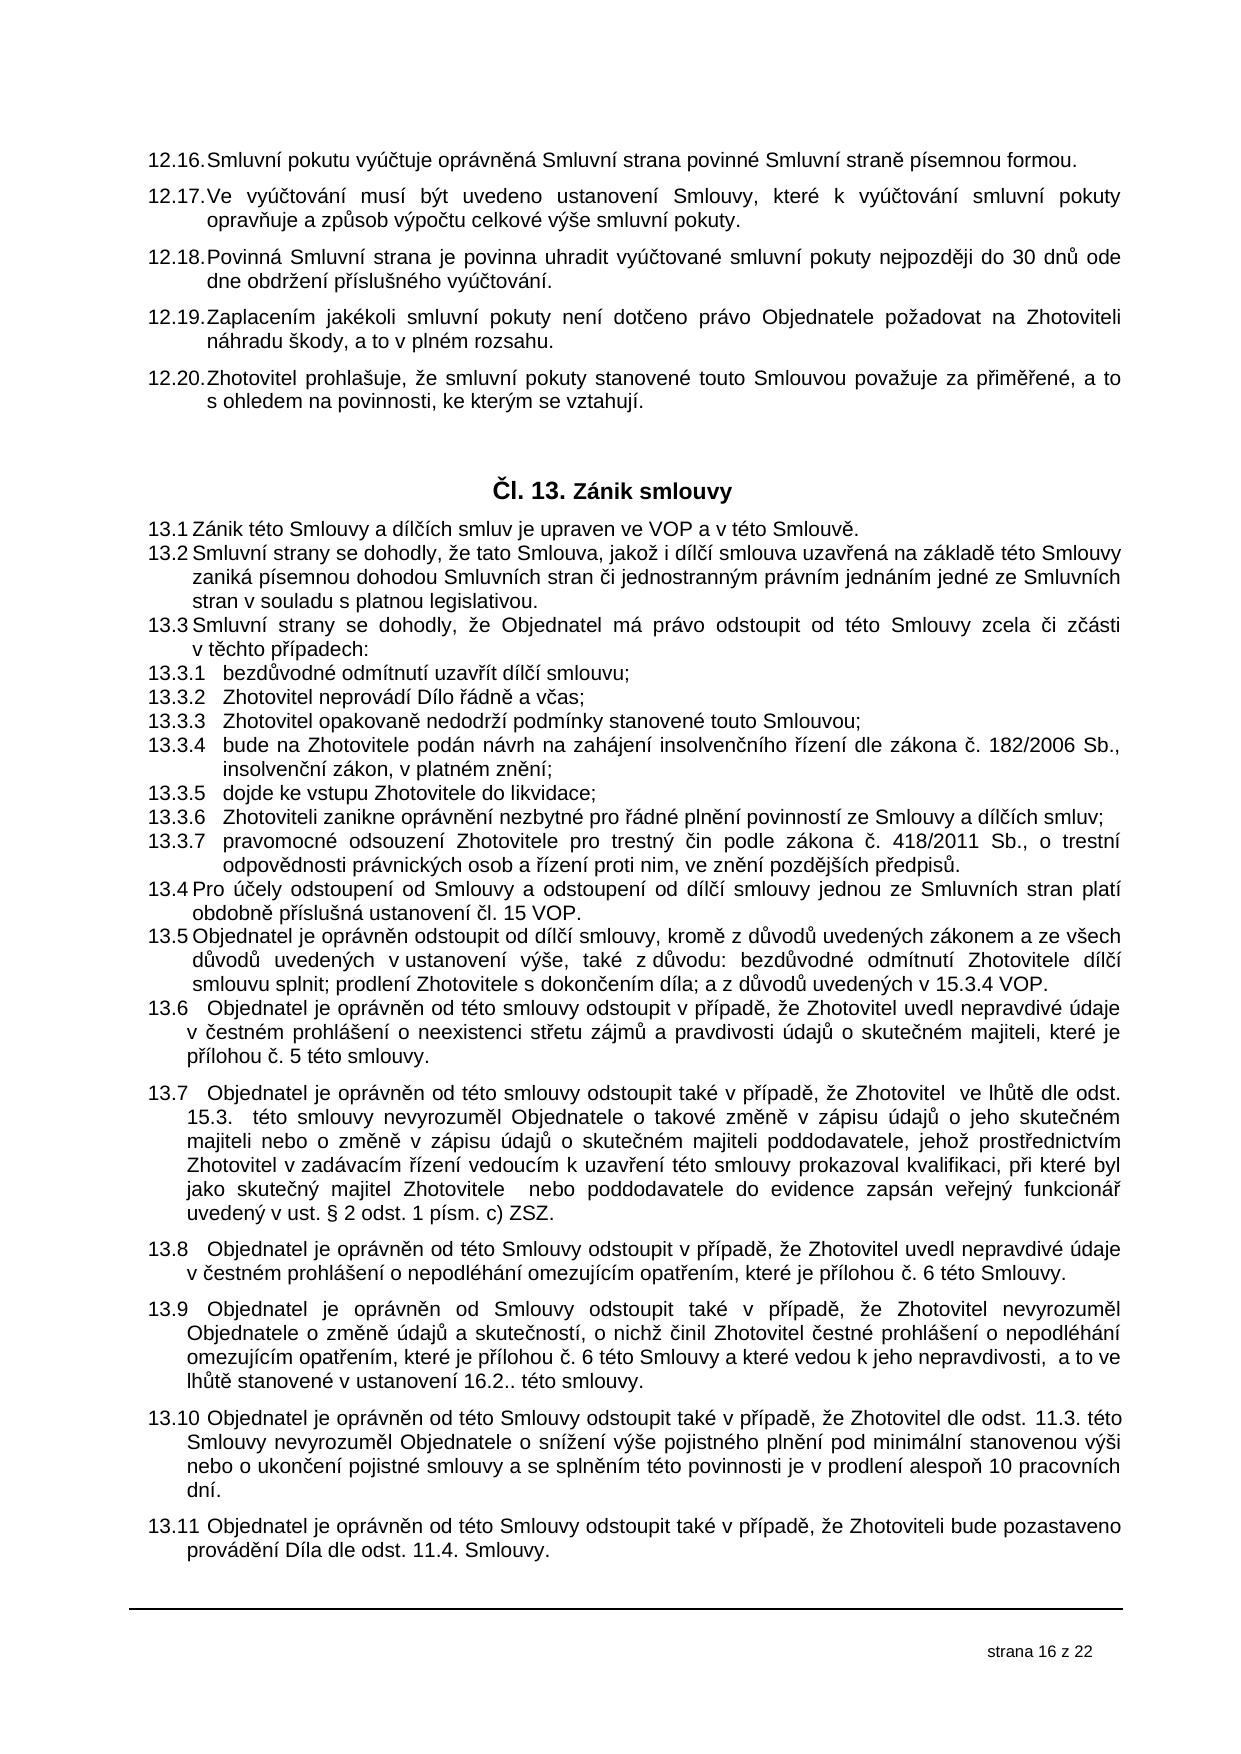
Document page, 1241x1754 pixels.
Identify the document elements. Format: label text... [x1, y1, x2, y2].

list Smluvní strany se dohodly, že tato Smlouva, jakož i dílčí smlouva uzavřená na základě této Smlouvy zaniká písemnou dohodou Smluvních stran či jednostranným právním jednáním jedné ze Smluvních stran v souladu s platnou legislativou. [148, 541, 1122, 613]
list Zánik této Smlouvy a dílčích smluv je upraven ve VOP a v této Smlouvě. [148, 517, 1122, 541]
text Ve vyúčtování musí být uvedeno ustanovení Smlouvy, které k vyúčtování smluvní pokuty opravňuje a způsob výpočtu celkové výše smluvní pokuty. [148, 184, 1122, 232]
text Povinná Smluvní strana je povinna uhradit vyúčtované smluvní pokuty nejpozději do 30 dnů ode dne obdržení příslušného vyúčtování. [148, 244, 1122, 292]
list Pro účely odstoupení od Smlouvy a odstoupení od dílčí smlouvy jednou ze Smluvních stran platí obdobně příslušná ustanovení čl. 15 VOP. [148, 876, 1122, 924]
list pravomocné odsouzení Zhotovitele pro trestný čin podle zákona č. 418/2011 Sb., o trestní odpovědnosti právnických osob a řízení proti nim, ve znění pozdějších předpisů. [148, 828, 1122, 876]
list bude na Zhotovitele podán návrh na zahájení insolvenčního řízení dle zákona č. 182/2006 Sb., insolvenční zákon, v platném znění; [148, 733, 1122, 781]
list Objednatel je oprávněn odstoupit od dílčí smlouvy, kromě z důvodů uvedených zákonem a ze všech důvodů uvedených v ustanovení výše, také z důvodu: bezdůvodné odmítnutí Zhotovitele dílčí smlouvu splnit; prodlení Zhotovitele s dokončením díla; a z důvodů uvedených v 15.3.4 VOP. [148, 924, 1122, 996]
list Zhotovitel neprovádí Dílo řádně a včas; [148, 685, 1122, 709]
text Zaplacením jakékoli smluvní pokuty není dotčeno právo Objednatele požadovat na Zhotoviteli náhradu škody, a to v plném rozsahu. [148, 305, 1122, 353]
list Objednatel je oprávněn od Smlouvy odstoupit také v případě, že Zhotovitel nevyrozuměl Objednatele o změně údajů a skutečností, o nichž činil Zhotovitel čestné prohlášení o nepodléhání omezujícím opatřením, které je přílohou č. 6 této Smlouvy a které vedou k jeho nepravdivosti, a to ve lhůtě stanovené v ustanovení 16.2.. této smlouvy. [148, 1297, 1122, 1393]
list Zhotovitel opakovaně nedodrží podmínky stanovené touto Smlouvou; [148, 709, 1122, 733]
text Zánik smlouvy [102, 476, 1122, 504]
text Zhotovitel prohlašuje, že smluvní pokuty stanovené touto Smlouvou považuje za přiměřené, a to s ohledem na povinnosti, ke kterým se vztahují. [148, 365, 1122, 413]
list Objednatel je oprávněn od této smlouvy odstoupit v případě, že Zhotovitel uvedl nepravdivé údaje v čestném prohlášení o neexistenci střetu zájmů a pravdivosti údajů o skutečném majiteli, které je přílohou č. 5 této smlouvy. [148, 996, 1122, 1068]
list Objednatel je oprávněn od této Smlouvy odstoupit také v případě, že Zhotoviteli bude pozastaveno provádění Díla dle odst. 11.4. Smlouvy. [148, 1514, 1122, 1562]
list dojde ke vstupu Zhotovitele do likvidace; [148, 781, 1122, 804]
list Objednatel je oprávněn od této smlouvy odstoupit také v případě, že Zhotovitel ve lhůtě dle odst. 15.3. této smlouvy nevyrozuměl Objednatele o takové změně v zápisu údajů o jeho skutečném majiteli nebo o změně v zápisu údajů o skutečném majiteli poddodavatele, jehož prostřednictvím Zhotovitel v zadávacím řízení vedoucím k uzavření této smlouvy prokazoval kvalifikaci, při které byl jako skutečný majitel Zhotovitele nebo poddodavatele do evidence zapsán veřejný funkcionář uvedený v ust. § 2 odst. 1 písm. c) ZSZ. [148, 1081, 1122, 1224]
text Smluvní pokutu vyúčtuje oprávněná Smluvní strana povinné Smluvní straně písemnou formou. [148, 148, 1122, 172]
list Zhotoviteli zanikne oprávnění nezbytné pro řádné plnění povinností ze Smlouvy a dílčích smluv; [148, 804, 1122, 828]
list Smluvní strany se dohodly, že Objednatel má právo odstoupit od této Smlouvy zcela či zčásti v těchto případech: [148, 613, 1122, 661]
list Objednatel je oprávněn od této Smlouvy odstoupit také v případě, že Zhotovitel dle odst. 11.3. této Smlouvy nevyrozuměl Objednatele o snížení výše pojistného plnění pod minimální stanovenou výši nebo o ukončení pojistné smlouvy a se splněním této povinnosti je v prodlení alespoň 10 pracovních dní. [148, 1406, 1122, 1501]
list Objednatel je oprávněn od této Smlouvy odstoupit v případě, že Zhotovitel uvedl nepravdivé údaje v čestném prohlášení o nepodléhání omezujícím opatřením, které je přílohou č. 6 této Smlouvy. [148, 1237, 1122, 1285]
list bezdůvodné odmítnutí uzavřít dílčí smlouvu; [148, 661, 1122, 685]
